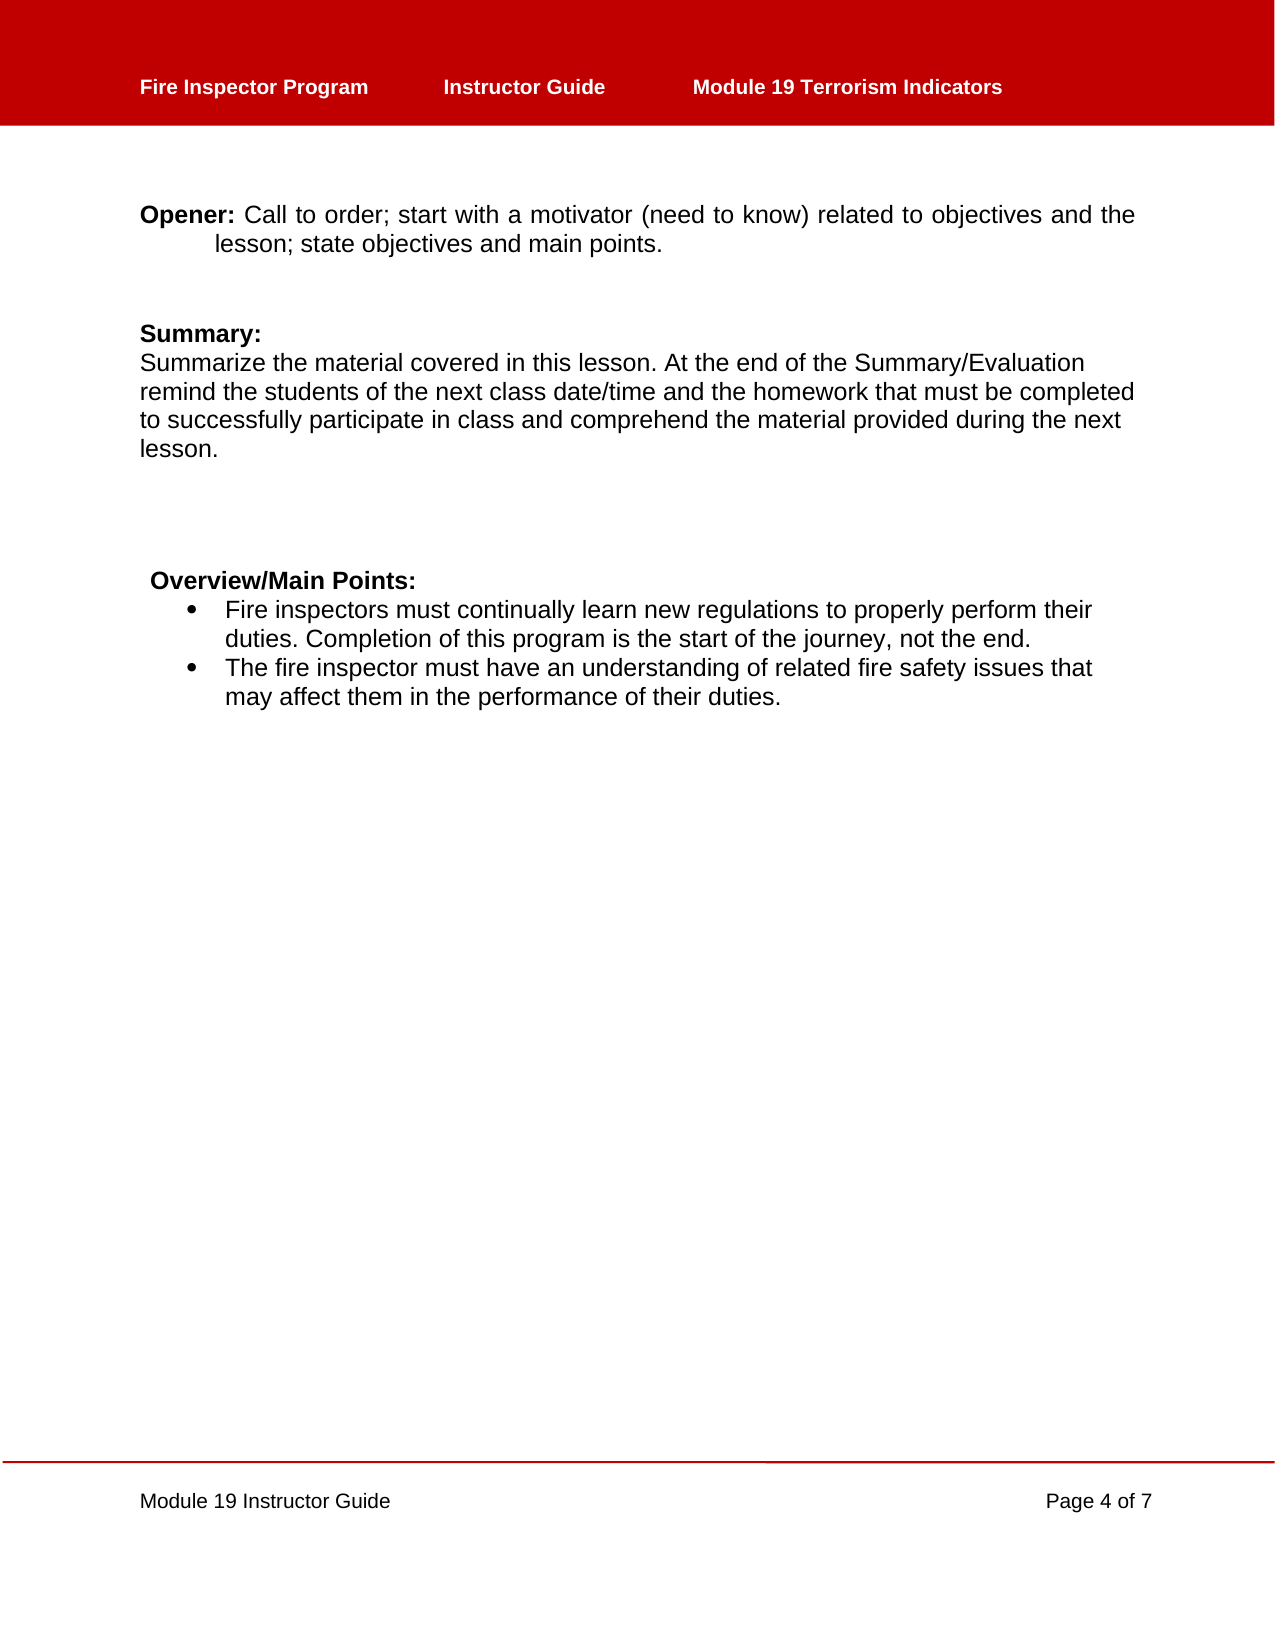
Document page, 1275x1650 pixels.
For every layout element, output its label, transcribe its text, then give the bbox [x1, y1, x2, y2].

list The fire inspector must have an understanding of related fire safety issues that may affect them in the performance of their duties. [187, 653, 1126, 711]
subtitle Overview/Main Points: [150, 566, 1137, 595]
subtitle Opener: Call to order; start with a motivator (need to know) related to objectives and the lesson; state objectives and main points. [139, 200, 1137, 258]
text Summarize the material covered in this lesson. At the end of the Summary/Evaluation remind the students of the next class date/time and the homework that must be completed to successfully participate in class and comprehend the material provided during the next lesson. [139, 348, 1137, 463]
list Fire inspectors must continually learn new regulations to properly perform their duties. Completion of this program is the start of the journey, not the end. [187, 595, 1126, 653]
subtitle Summary: [139, 319, 1137, 348]
